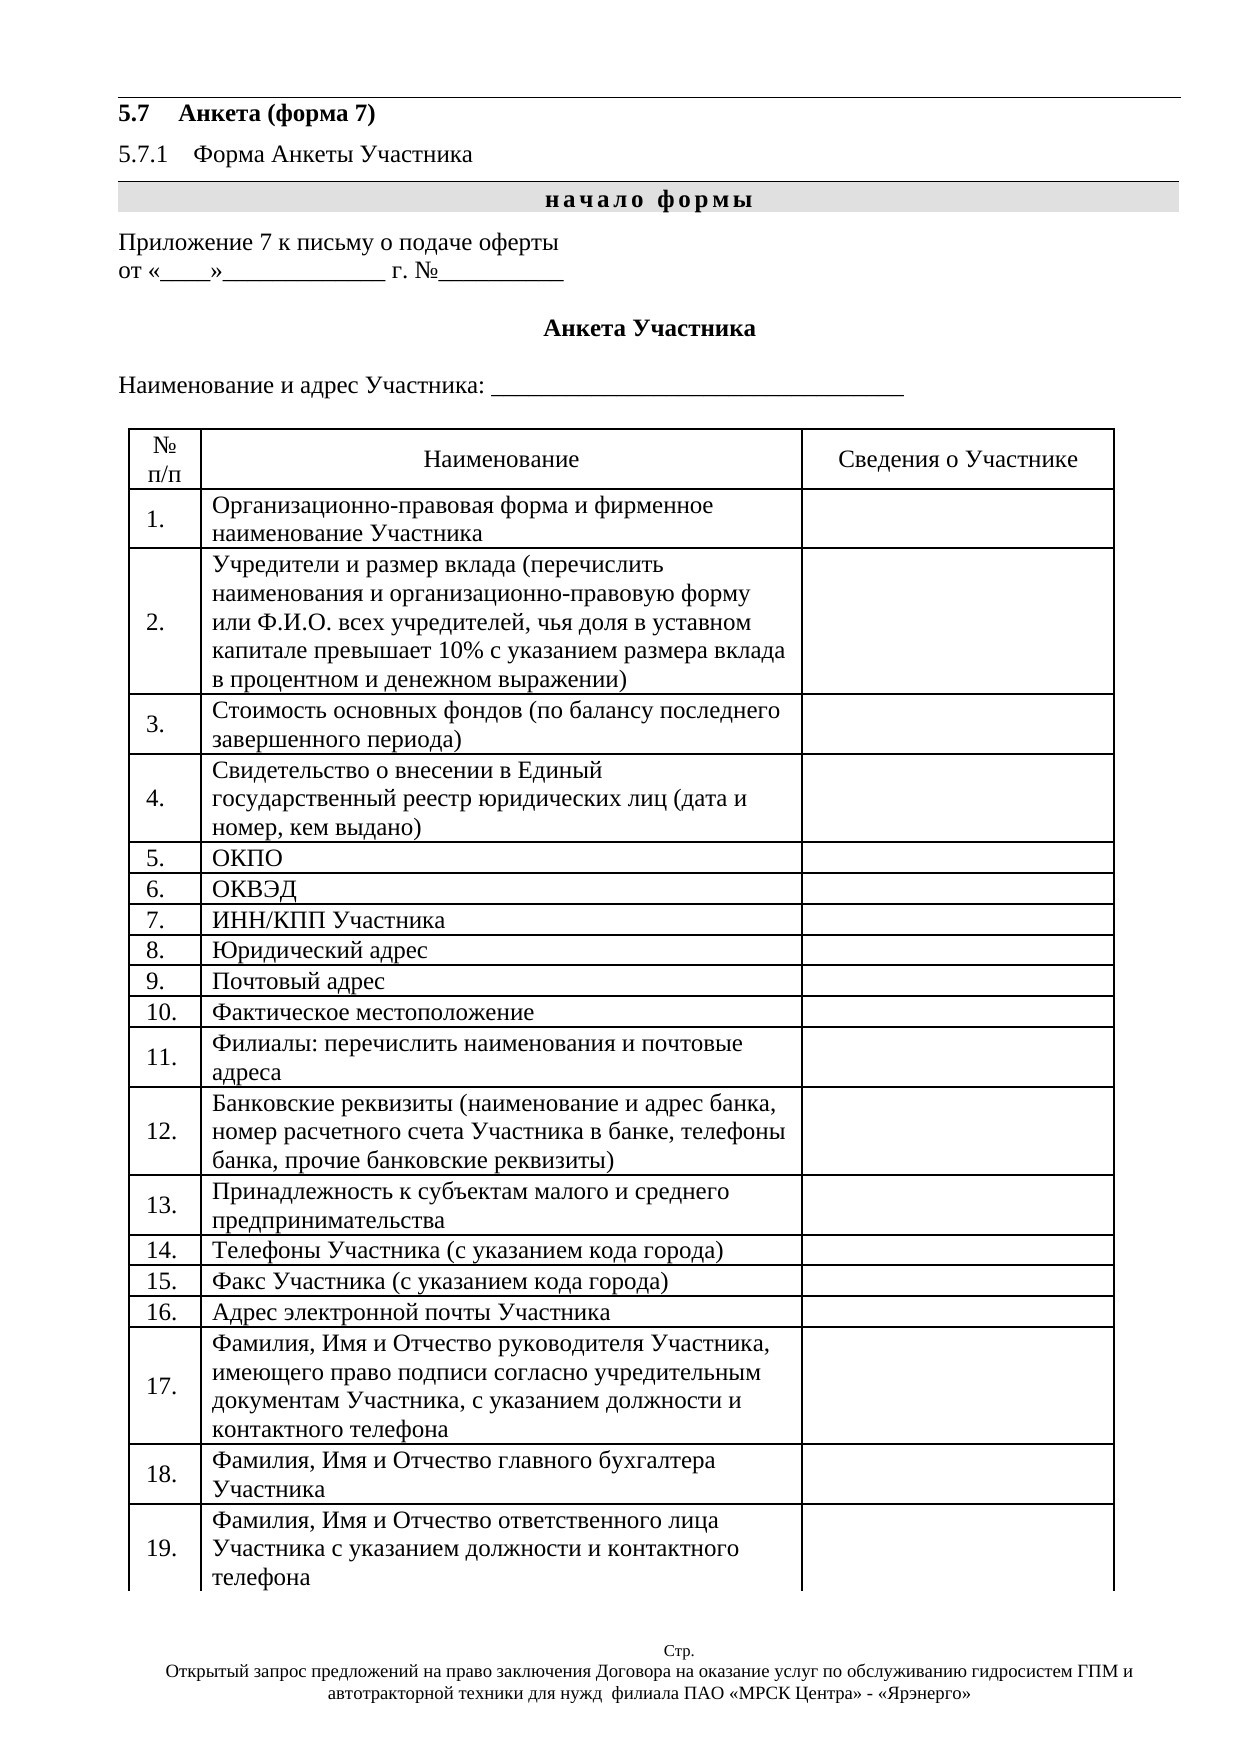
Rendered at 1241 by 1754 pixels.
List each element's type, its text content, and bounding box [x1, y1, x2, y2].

table_cell [803, 695, 1113, 753]
table_cell [130, 1028, 200, 1086]
table_cell [130, 936, 200, 964]
table_header № п/п [130, 430, 200, 488]
table_cell [803, 936, 1113, 964]
table_cell Свидетельство о внесении в Единый государственный реестр юридических лиц (дата и номер, кем выдано) [202, 755, 801, 841]
table_header Сведения о Участнике [803, 430, 1113, 488]
table_cell [803, 1028, 1113, 1086]
table_cell Принадлежность к субъектам малого и среднего предпринимательства [202, 1176, 801, 1233]
table_cell [803, 1297, 1113, 1326]
table_cell [803, 1236, 1113, 1264]
text Приложение 7 к письму о подаче оферты от «____»_____________ г. №__________ [118, 227, 1181, 284]
table_cell [130, 1176, 200, 1233]
table_cell [130, 549, 200, 693]
table_cell Фамилия, Имя и Отчество главного бухгалтера Участника [202, 1445, 801, 1503]
table_cell [130, 1236, 200, 1264]
table_cell [803, 843, 1113, 872]
table_cell Учредители и размер вклада (перечислить наименования и организационно-правовую форму или Ф.И.О. всех учредителей, чья доля в уставном капитале превышает 10% с указанием размера вклада в процентном и денежном выражении) [202, 549, 801, 693]
table_cell [130, 1266, 200, 1295]
table_cell [130, 905, 200, 933]
table_cell [130, 755, 200, 841]
table_cell [803, 905, 1113, 933]
table_cell [803, 755, 1113, 841]
table_cell [130, 997, 200, 1026]
table_cell [130, 874, 200, 903]
table_cell Факс Участника (с указанием кода города) [202, 1266, 801, 1295]
table_cell Фамилия, Имя и Отчество ответственного лица Участника с указанием должности и контактного телефона [202, 1505, 801, 1591]
text начало формы [118, 182, 1179, 212]
table_cell [130, 1328, 200, 1443]
table_cell Фамилия, Имя и Отчество руководителя Участника, имеющего право подписи согласно учредительным документам Участника, с указанием должности и контактного телефона [202, 1328, 801, 1443]
table_cell [130, 1445, 200, 1503]
table_cell [130, 843, 200, 872]
subtitle Анкета (форма 7) [118, 98, 1181, 127]
table_cell Телефоны Участника (с указанием кода города) [202, 1236, 801, 1264]
table_cell [803, 549, 1113, 693]
table_cell [803, 874, 1113, 903]
table_cell [803, 1176, 1113, 1233]
table_cell Стоимость основных фондов (по балансу последнего завершенного периода) [202, 695, 801, 753]
subtitle Форма Анкеты Участника [118, 139, 1181, 168]
table_cell Банковские реквизиты (наименование и адрес банка, номер расчетного счета Участника в банке, телефоны банка, прочие банковские реквизиты) [202, 1088, 801, 1174]
table_header Наименование [202, 430, 801, 488]
table_cell [803, 1505, 1113, 1591]
table_cell Организационно-правовая форма и фирменное наименование Участника [202, 490, 801, 547]
table_cell ОКВЭД [202, 874, 801, 903]
table_cell Адрес электронной почты Участника [202, 1297, 801, 1326]
table_cell [130, 1505, 200, 1591]
text Анкета Участника [118, 313, 1181, 342]
table_cell [130, 695, 200, 753]
table_cell [130, 966, 200, 995]
table_cell ИНН/КПП Участника [202, 905, 801, 933]
table_cell [803, 1328, 1113, 1443]
table_cell [130, 490, 200, 547]
table_cell [803, 997, 1113, 1026]
table_cell [803, 490, 1113, 547]
table_cell Филиалы: перечислить наименования и почтовые адреса [202, 1028, 801, 1086]
table_cell Почтовый адрес [202, 966, 801, 995]
table_cell ОКПО [202, 843, 801, 872]
text Наименование и адрес Участника: _________________________________ [118, 371, 1181, 399]
table_cell [803, 1088, 1113, 1174]
table_cell [130, 1088, 200, 1174]
table_cell [130, 1297, 200, 1326]
table_cell [803, 1445, 1113, 1503]
table_cell [803, 1266, 1113, 1295]
table_cell [803, 966, 1113, 995]
table_cell Юридический адрес [202, 936, 801, 964]
table_cell Фактическое местоположение [202, 997, 801, 1026]
